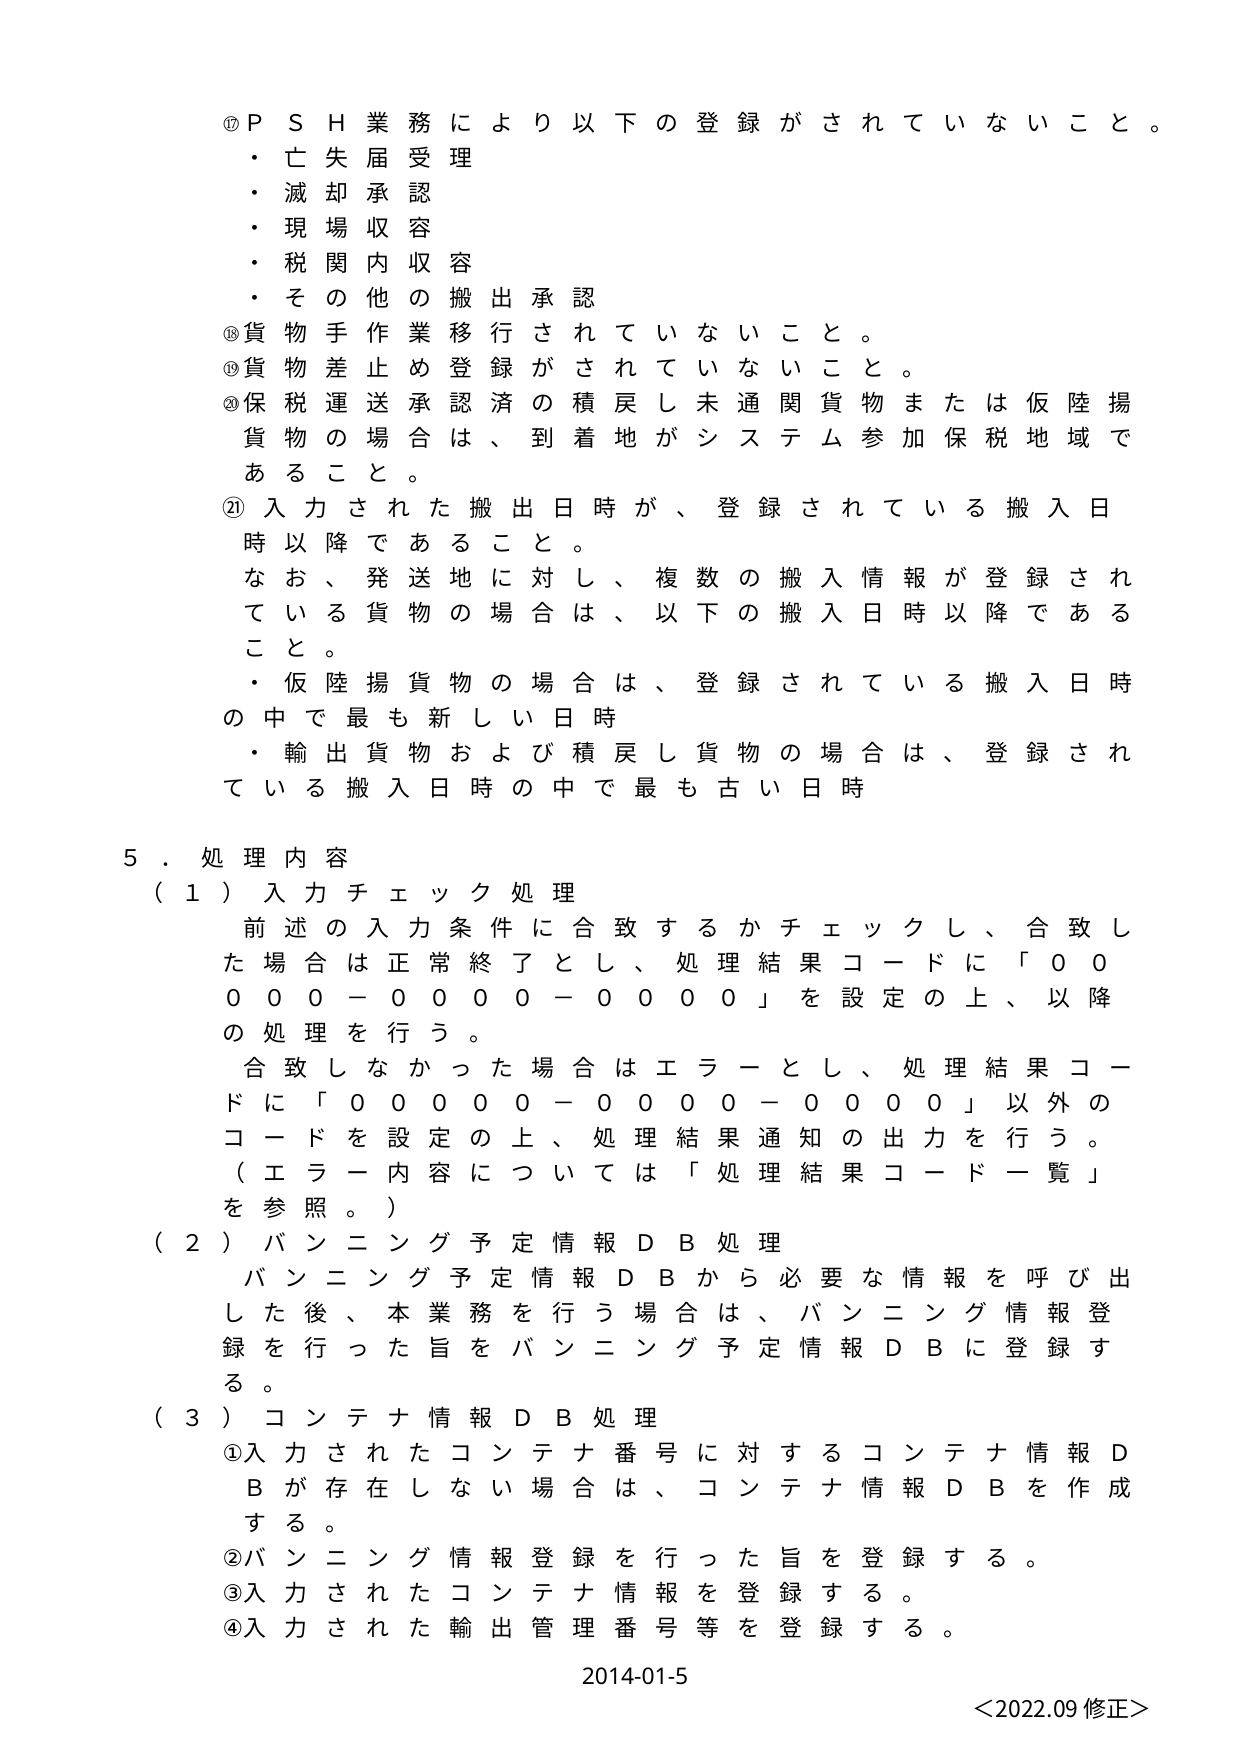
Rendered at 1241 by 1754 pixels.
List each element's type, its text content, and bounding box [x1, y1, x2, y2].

text ・滅却承認 [119, 174, 1150, 209]
text ⑱貨物手作業移行されていないこと。 [119, 314, 1150, 349]
text ③入力されたコンテナ情報を登録する。 [202, 1574, 1150, 1609]
text ⑰ＰＳＨ業務により以下の登録がされていないこと。 [202, 104, 1150, 139]
text ④入力された輸出管理番号等を登録する。 [202, 1609, 1150, 1644]
text ・その他の搬出承認 [119, 279, 1150, 314]
text ・税関内収容 [119, 244, 1150, 279]
text ・仮陸揚貨物の場合は、登録されている搬入日時の中で最も新しい日時 [202, 664, 1150, 734]
text 合致しなかった場合はエラーとし、処理結果コードに「０００００－００００－００００」以外のコードを設定の上、処理結果通知の出力を行う。（エラー内容については「処理結果コード一覧」を参照。） [202, 1049, 1150, 1224]
text ５．処理内容 [119, 839, 1150, 874]
text バンニング予定情報ＤＢから必要な情報を呼び出した後、本業務を行う場合は、バンニング情報登録を行った旨をバンニング予定情報ＤＢに登録する。 [202, 1259, 1150, 1399]
text （２）バンニング予定情報ＤＢ処理 [119, 1224, 1150, 1259]
text ・現場収容 [119, 209, 1150, 244]
text （１）入力チェック処理 [119, 874, 1150, 909]
text （３）コンテナ情報ＤＢ処理 [119, 1399, 1150, 1434]
text ①入力されたコンテナ番号に対するコンテナ情報ＤＢが存在しない場合は、コンテナ情報ＤＢを作成する。 [202, 1434, 1150, 1539]
text ㉑入力された搬出日時が、登録されている搬入日時以降であること。 [202, 489, 1150, 559]
text ⑳保税運送承認済の積戻し未通関貨物または仮陸揚貨物の場合は、到着地がシステム参加保税地域であること。 [202, 384, 1150, 489]
text なお、発送地に対し、複数の搬入情報が登録されている貨物の場合は、以下の搬入日時以降であること。 [228, 559, 1150, 664]
text ・輸出貨物および積戻し貨物の場合は、登録されている搬入日時の中で最も古い日時 [202, 734, 1150, 804]
text ・亡失届受理 [119, 139, 1150, 174]
text ②バンニング情報登録を行った旨を登録する。 [202, 1539, 1150, 1574]
text ⑲貨物差止め登録がされていないこと。 [119, 349, 1150, 384]
text 前述の入力条件に合致するかチェックし、合致した場合は正常終了とし、処理結果コードに「０００００－００００－００００」を設定の上、以降の処理を行う。 [202, 909, 1150, 1049]
